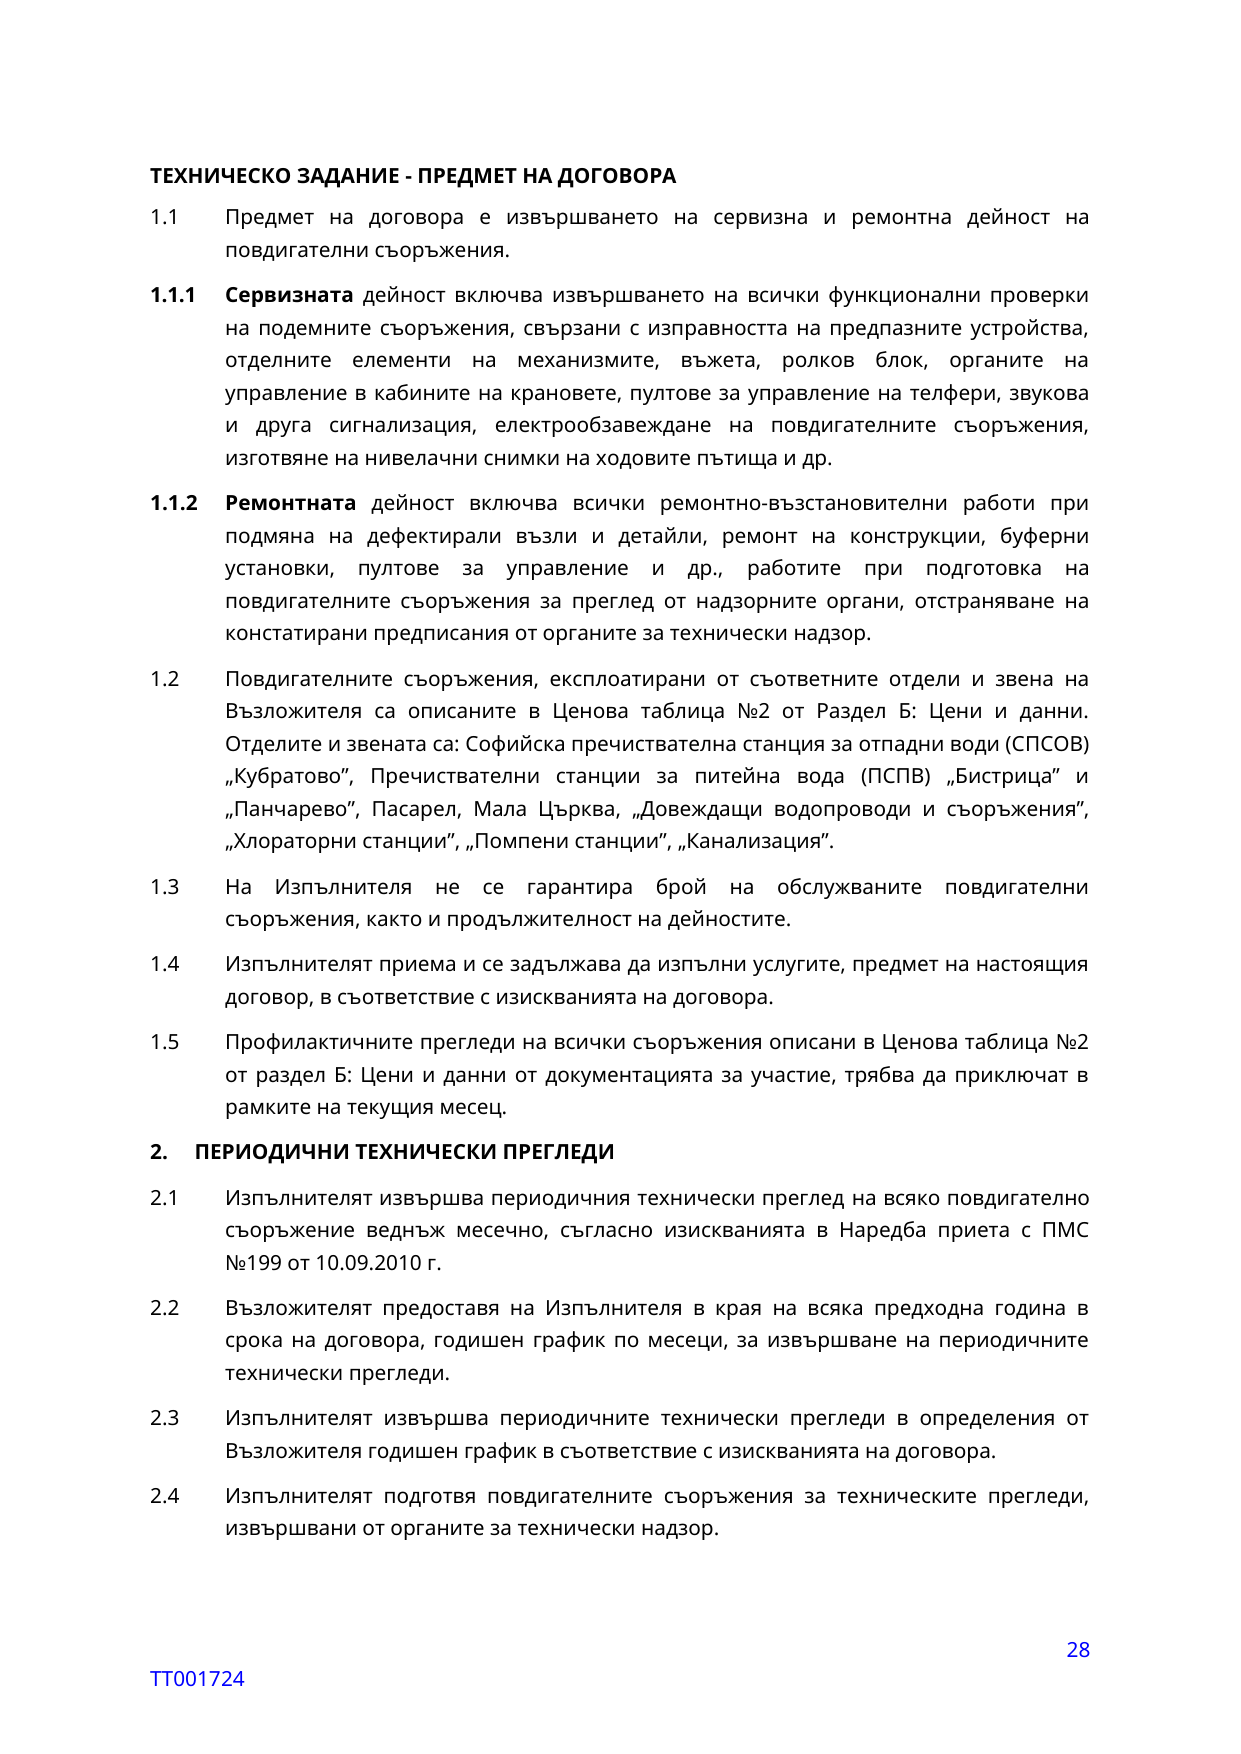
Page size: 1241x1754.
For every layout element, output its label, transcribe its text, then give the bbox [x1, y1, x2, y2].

list Изпълнителят приема и се задължава да изпълни услугите, предмет на настоящия договор, в съответствие с изискванията на договора. [150, 949, 1090, 1011]
list На Изпълнителя не се гарантира брой на обслужваните повдигателни съоръжения, както и продължителност на дейностите. [150, 872, 1090, 933]
list Повдигателните съоръжения, експлоатирани от съответните отдели и звена на Възложителя са описаните в Ценова таблица №2 от Раздел Б: Цени и данни. Отделите и звената са: Софийска пречиствателна станция за отпадни води (СПСОВ) „Кубратово”, Пречиствателни станции за питейна вода (ПСПВ) „Бистрица” и „Панчарево”, Пасарел, Мала Църква, „Довеждащи водопроводи и съоръжения”, „Хлораторни станции”, „Помпени станции”, „Канализация”. [150, 664, 1090, 855]
list ПЕРИОДИЧНИ ТЕХНИЧЕСКИ ПРЕГЛЕДИ [150, 1137, 1090, 1166]
list Предмет на договора е извършването на сервизна и ремонтна дейност на повдигателни съоръжения. [150, 202, 1090, 263]
list Профилактичните прегледи на всички съоръжения описани в Ценова таблица №2 от раздел Б: Цени и данни от документацията за участие, трябва да приключат в рамките на текущия месец. [150, 1027, 1090, 1121]
list Сервизната дейност включва извършването на всички функционални проверки на подемните съоръжения, свързани с изправността на предпазните устройства, отделните елементи на механизмите, въжета, ролков блок, органите на управление в кабините на крановете, пултове за управление на телфери, звукова и друга сигнализация, електрообзавеждане на повдигателните съоръжения, изготвяне на нивелачни снимки на ходовите пътища и др. [150, 280, 1090, 471]
list Изпълнителят извършва периодичния технически преглед на всяко повдигателно съоръжение веднъж месечно, съгласно изискванията в Наредба приета с ПМС №199 от 10.09.2010 г. [150, 1183, 1090, 1276]
list Ремонтната дейност включва всички ремонтно-възстановителни работи при подмяна на дефектирали възли и детайли, ремонт на конструкции, буферни установки, пултове за управление и др., работите при подготовка на повдигателните съоръжения за преглед от надзорните органи, отстраняване на констатирани предписания от органите за технически надзор. [150, 488, 1090, 647]
list Изпълнителят подготвя повдигателните съоръжения за техническите прегледи, извършвани от органите за технически надзор. [150, 1481, 1090, 1542]
text ТЕХНИЧЕСКО ЗАДАНИЕ - ПРЕДМЕТ НА ДОГОВОРА [150, 161, 1090, 190]
list Изпълнителят извършва периодичните технически прегледи в определения от Възложителя годишен график в съответствие с изискванията на договора. [150, 1403, 1090, 1464]
list Възложителят предоставя на Изпълнителя в края на всяка предходна година в срока на договора, годишен график по месеци, за извършване на периодичните технически прегледи. [150, 1293, 1090, 1387]
